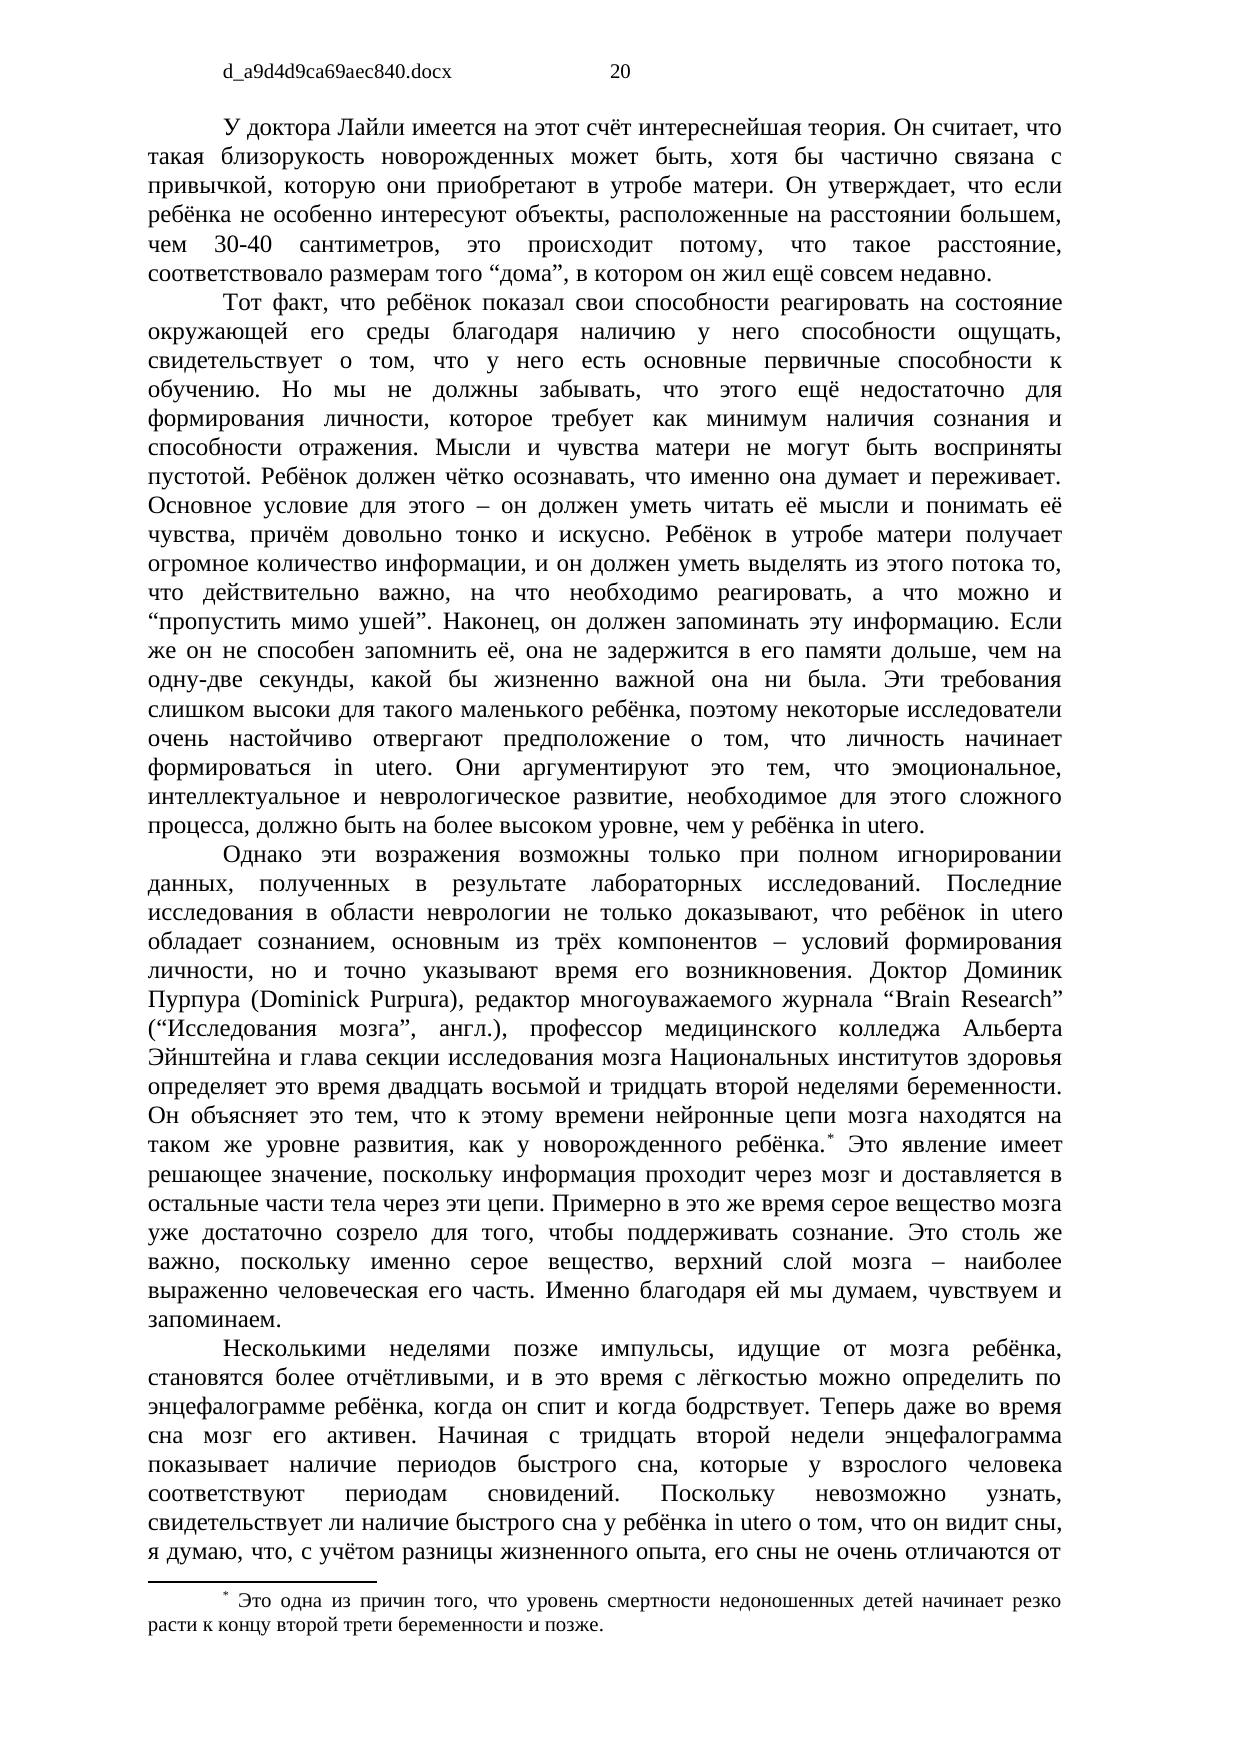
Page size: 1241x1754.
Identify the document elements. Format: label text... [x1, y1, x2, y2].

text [148, 1333, 1063, 1565]
text У доктора Лайли имеется на этот счёт интереснейшая теория. Он считает, что такая близорукость новорожденных может быть, хотя бы частично связана с привычкой, которую они приобретают в утробе матери. Он утверждает, что если ребёнка не особенно интересуют объекты, расположенные на расстоянии большем, чем 30-40 сантиметров, это происходит потому, что такое расстояние, соответствовало размерам того “дома”, в котором он жил ещё совсем недавно. [148, 112, 1063, 287]
text Тот факт, что ребёнок показал свои способности реагировать на состояние окружающей его среды благодаря наличию у него способности ощущать, свидетельствует о том, что у него есть основные первичные способности к обучению. Но мы не должны забывать, что этого ещё недостаточно для формирования личности, которое требует как минимум наличия сознания и способности отражения. Мысли и чувства матери не могут быть восприняты пустотой. Ребёнок должен чётко осознавать, что именно она думает и переживает. Основное условие для этого – он должен уметь читать её мысли и понимать её чувства, причём довольно тонко и искусно. Ребёнок в утробе матери получает огромное количество информации, и он должен уметь выделять из этого потока то, что действительно важно, на что необходимо реагировать, а что можно и “пропустить мимо ушей”. Наконец, он должен запоминать эту информацию. Если же он не способен запомнить её, она не задержится в его памяти дольше, чем на одну-две секунды, какой бы жизненно важной она ни была. Эти требования слишком высоки для такого маленького ребёнка, поэтому некоторые исследователи очень настойчиво отвергают предположение о том, что личность начинает формироваться in utero. Они аргументируют это тем, что эмоциональное, интеллектуальное и неврологическое развитие, необходимое для этого сложного процесса, должно быть на более высоком уровне, чем у ребёнка in utero. [148, 287, 1063, 839]
text Однако эти возражения возможны только при полном игнорировании данных, полученных в результате лабораторных исследований. Последние исследования в области неврологии не только доказывают, что ребёнок in utero обладает сознанием, основным из трёх компонентов – условий формирования личности, но и точно указывают время его возникновения. Доктор Доминик Пурпура (Dominick Purpura), редактор многоуважаемого журнала “Brain Research” (“Исследования мозга”, англ.), профессор медицинского колледжа Альберта Эйнштейна и глава секции исследования мозга Национальных институтов здоровья определяет это время двадцать восьмой и тридцать второй неделями беременности. Он объясняет это тем, что к этому времени нейронные цепи мозга находятся на таком же уровне развития, как у новорожденного ребёнка. Это явление имеет решающее значение, поскольку информация проходит через мозг и доставляется в остальные части тела через эти цепи. Примерно в это же время серое вещество мозга уже достаточно созрело для того, чтобы поддерживать сознание. Это столь же важно, поскольку именно серое вещество, верхний слой мозга – наиболее выраженно человеческая его часть. Именно благодаря ей мы думаем, чувствуем и запоминаем. [148, 839, 1063, 1333]
